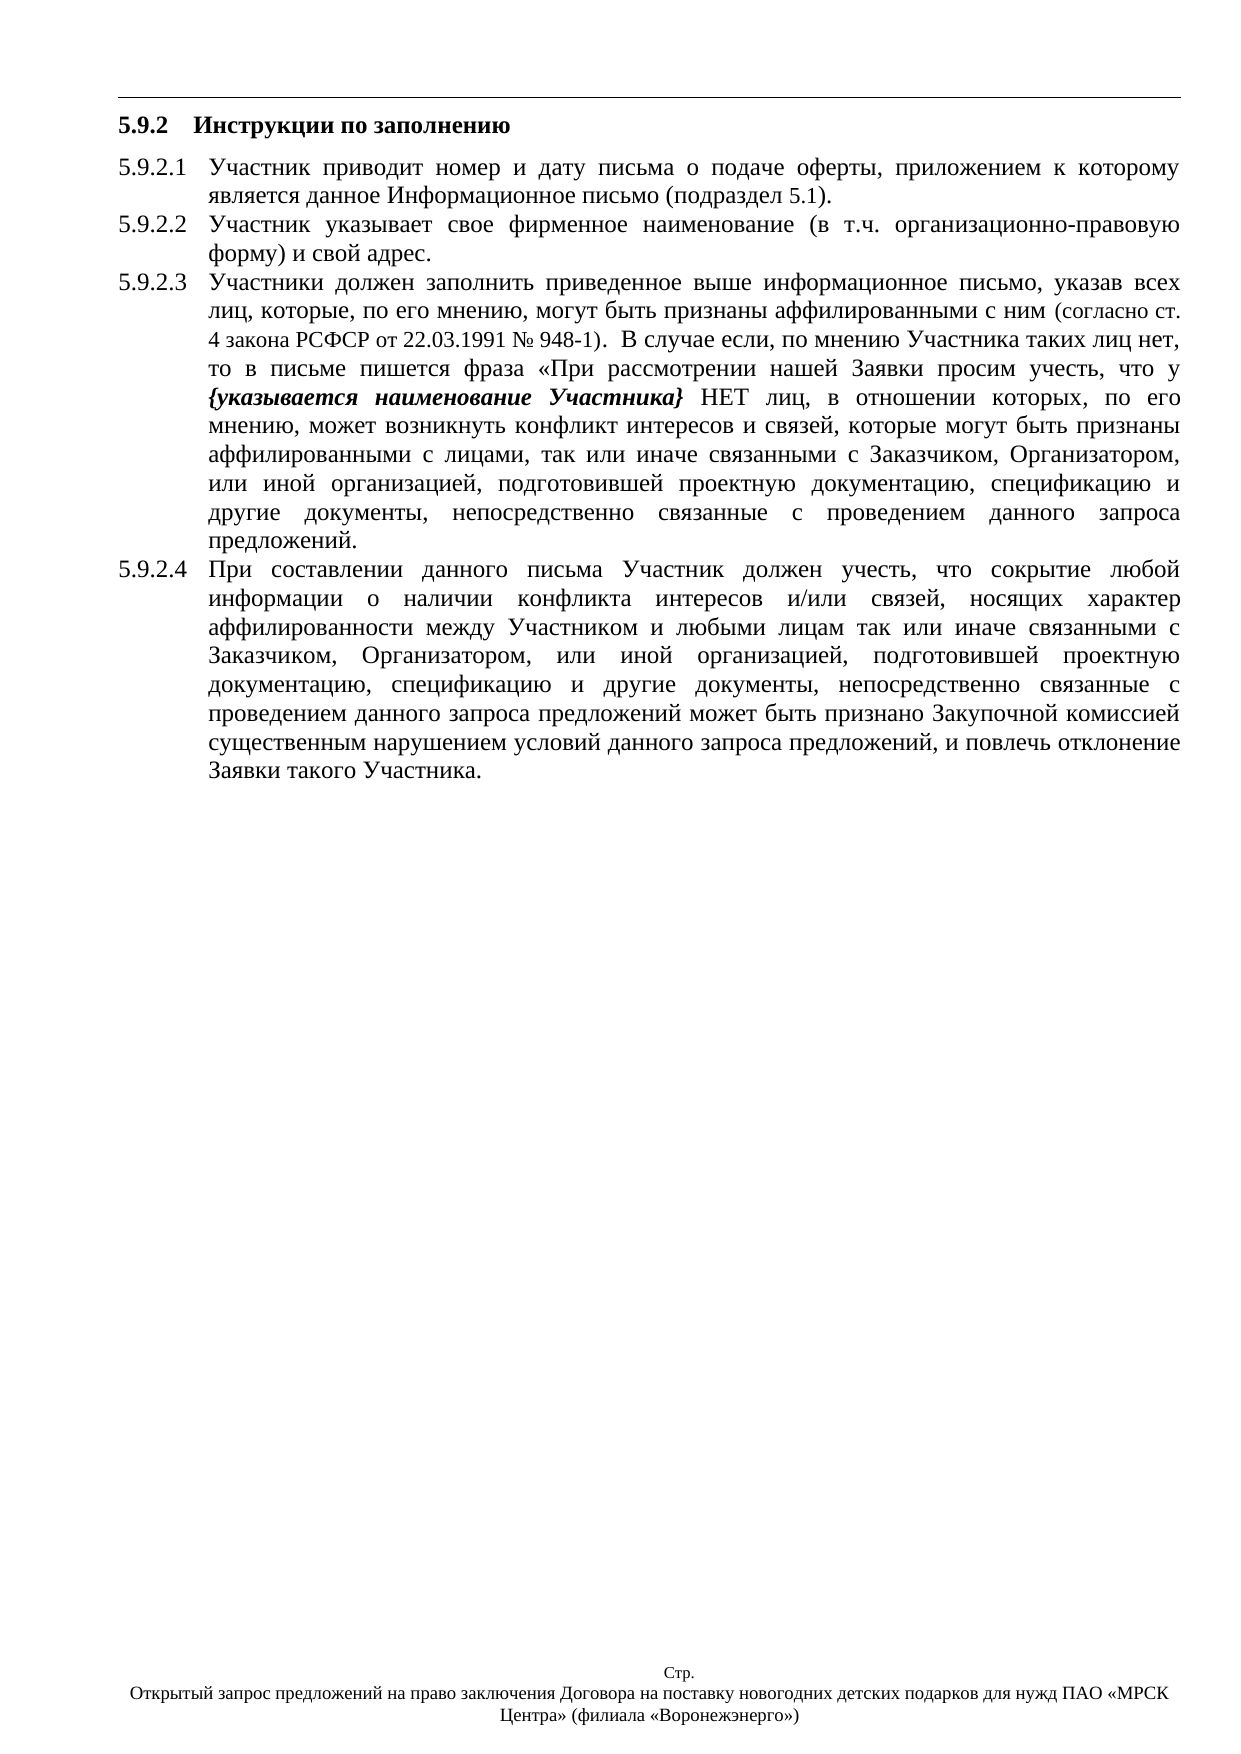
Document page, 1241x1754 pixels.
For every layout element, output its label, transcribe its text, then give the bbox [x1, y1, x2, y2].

subtitle Инструкции по заполнению [118, 111, 1181, 139]
list Участник приводит номер и дату письма о подаче оферты, приложением к которому является данное Информационное письмо (подраздел 5.1). [118, 152, 1181, 209]
list При составлении данного письма Участник должен учесть, что сокрытие любой информации о наличии конфликта интересов и/или связей, носящих характер аффилированности между Участником и любыми лицам так или иначе связанными с Заказчиком, Организатором, или иной организацией, подготовившей проектную документацию, спецификацию и другие документы, непосредственно связанные с проведением данного запроса предложений может быть признано Закупочной комиссией существенным нарушением условий данного запроса предложений, и повлечь отклонение Заявки такого Участника. [118, 554, 1181, 784]
list Участники должен заполнить приведенное выше информационное письмо, указав всех лиц, которые, по его мнению, могут быть признаны аффилированными с ним (согласно ст. 4 закона РСФСР от 22.03.1991 № 948-1). В случае если, по мнению Участника таких лиц нет, то в письме пишется фраза «При рассмотрении нашей Заявки просим учесть, что у {указывается наименование Участника} НЕТ лиц, в отношении которых, по его мнению, может возникнуть конфликт интересов и связей, которые могут быть признаны аффилированными с лицами, так или иначе связанными с Заказчиком, Организатором, или иной организацией, подготовившей проектную документацию, спецификацию и другие документы, непосредственно связанные с проведением данного запроса предложений. [118, 267, 1181, 554]
list Участник указывает свое фирменное наименование (в т.ч. организационно-правовую форму) и свой адрес. [118, 209, 1181, 267]
